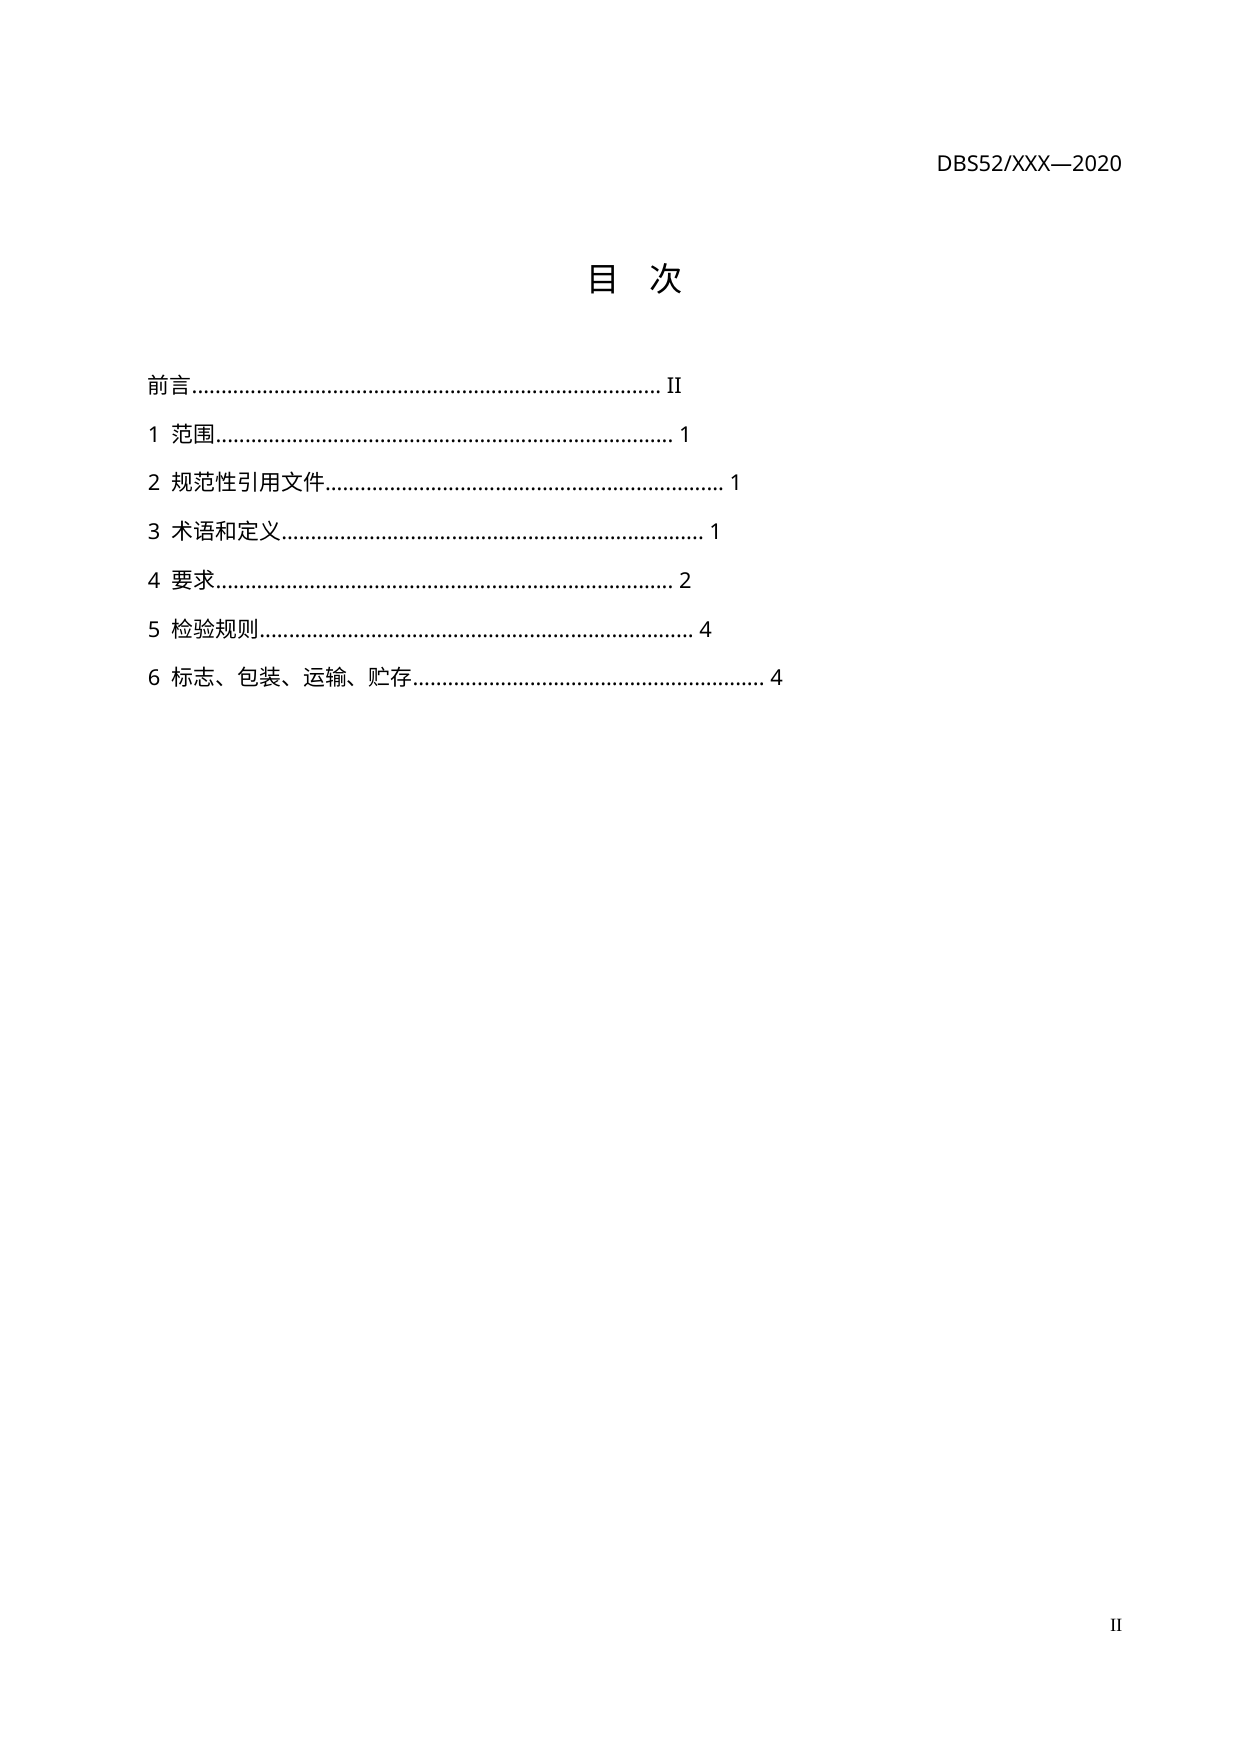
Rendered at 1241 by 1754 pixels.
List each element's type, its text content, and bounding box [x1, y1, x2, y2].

text 3 术语和定义........................................................................ 1 [148, 514, 1122, 546]
text 4 要求.............................................................................. 2 [148, 562, 1122, 595]
text 1 范围.............................................................................. 1 [148, 416, 1122, 449]
text 6 标志、包装、运输、贮存............................................................ 4 [148, 660, 1122, 692]
text 5 检验规则.......................................................................... 4 [148, 611, 1122, 644]
text 目 次 [148, 244, 1122, 309]
text 2 规范性引用文件.................................................................... 1 [148, 465, 1122, 497]
text 前言................................................................................ II [148, 367, 1122, 400]
